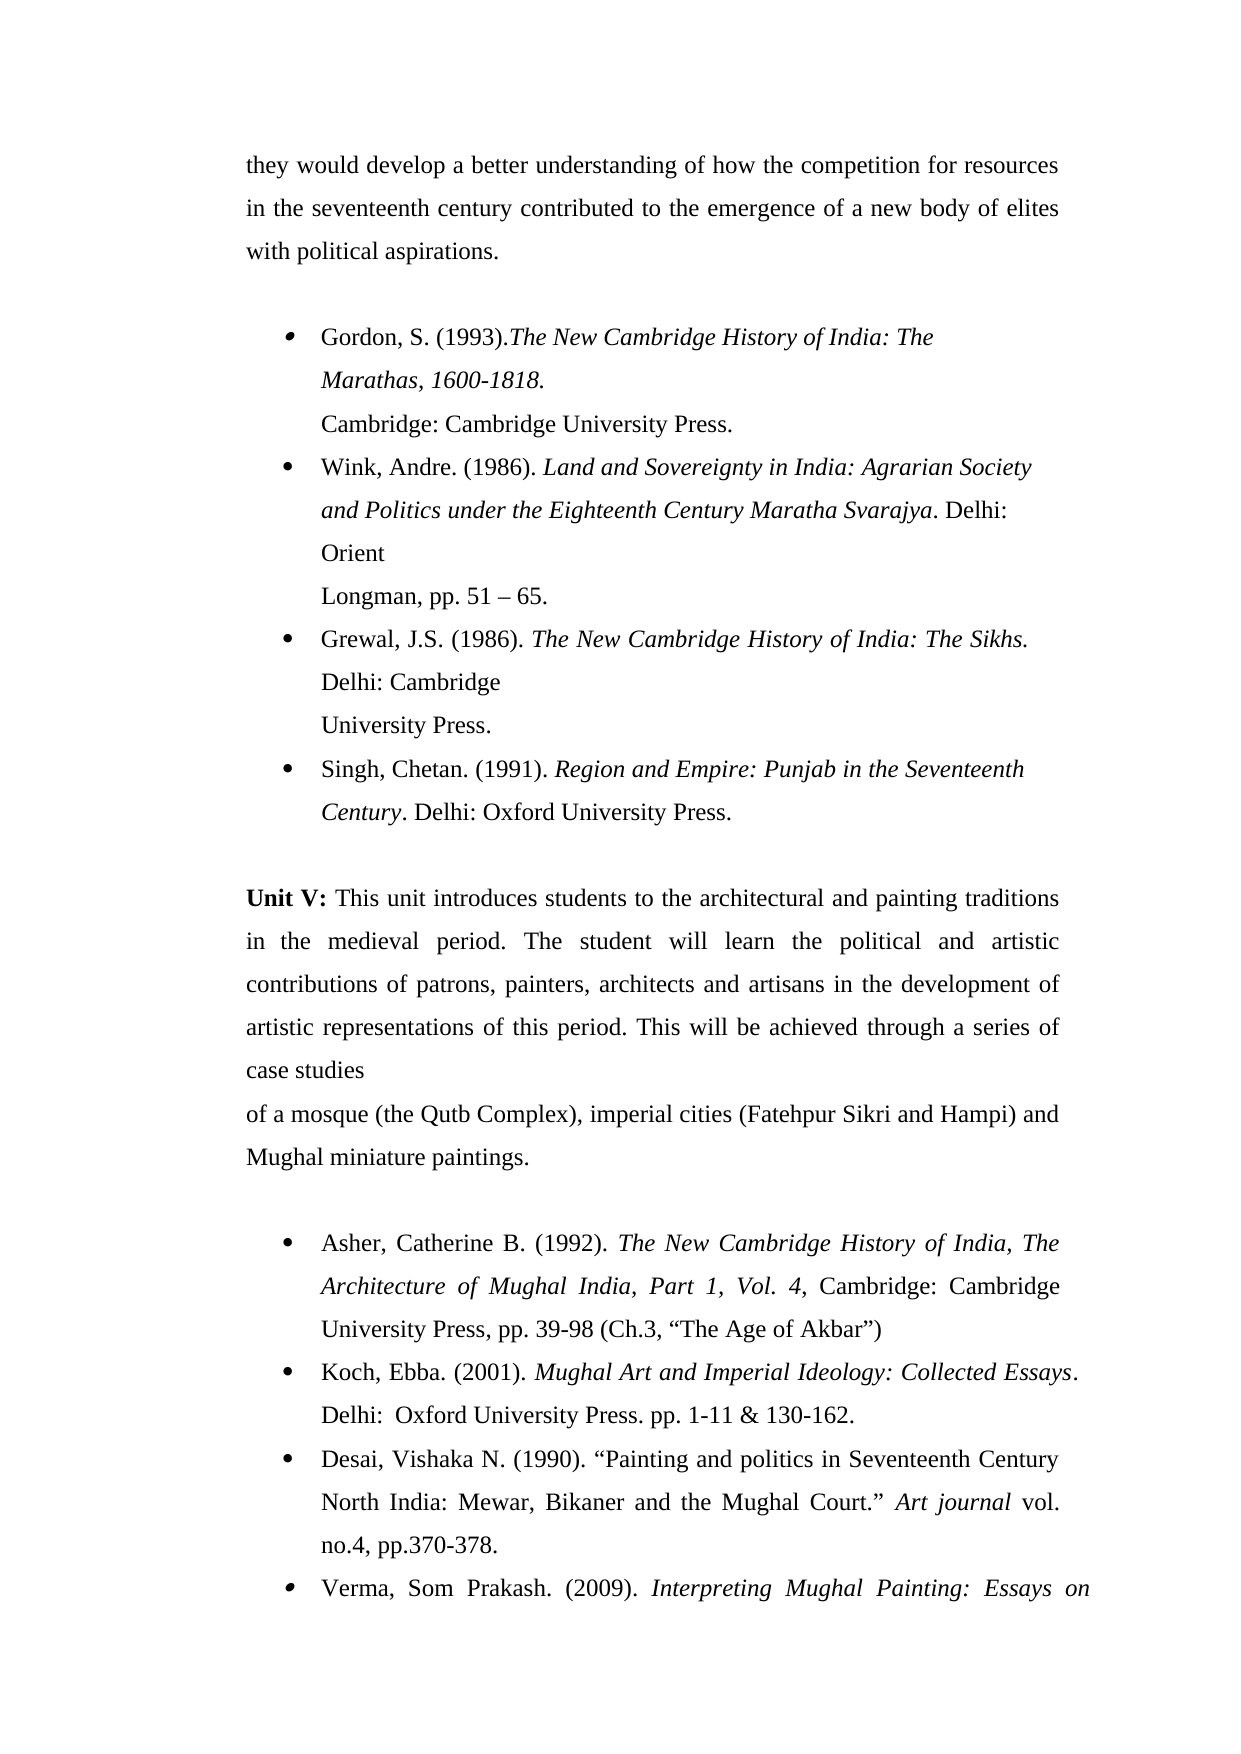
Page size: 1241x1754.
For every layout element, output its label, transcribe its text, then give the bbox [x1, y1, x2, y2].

text Longman, pp. 51 – 65. [321, 581, 1090, 610]
text Cambridge: Cambridge University Press. [321, 409, 1090, 437]
list Grewal, J.S. (1986). The New Cambridge History of India: The Sikhs. Delhi: Cambridge [283, 624, 1078, 696]
text Unit V: This unit introduces students to the architectural and painting traditions in the medieval period. The student will learn the political and artistic contributions of patrons, painters, architects and artisans in the development of artistic representations of this period. This will be achieved through a series of case studies [246, 883, 1060, 1084]
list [283, 1573, 1090, 1602]
text University Press. [321, 711, 1090, 739]
list Asher, Catherine B. (1992). The New Cambridge History of India, The Architecture of Mughal India, Part 1, Vol. 4, Cambridge: Cambridge University Press, pp. 39-98 (Ch.3, “The Age of Akbar”) [283, 1228, 1060, 1343]
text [246, 150, 1060, 265]
list Koch, Ebba. (2001). Mughal Art and Imperial Ideology: Collected Essays. Delhi: Oxford University Press. pp. 1-11 & 130-162. [283, 1357, 1078, 1429]
text of a mosque (the Qutb Complex), imperial cities (Fatehpur Sikri and Hampi) and Mughal miniature paintings. [246, 1099, 1060, 1171]
list Gordon, S. (1993).The New Cambridge History of India: The Marathas, 1600-1818. [283, 322, 1022, 394]
list Wink, Andre. (1986). Land and Sovereignty in India: Agrarian Society and Politics under the Eighteenth Century Maratha Svarajya. Delhi: Orient [283, 452, 1053, 567]
list Singh, Chetan. (1991). Region and Empire: Punjab in the Seventeenth Century. Delhi: Oxford University Press. [283, 754, 1060, 826]
list Desai, Vishaka N. (1990). “Painting and politics in Seventeenth Century North India: Mewar, Bikaner and the Mughal Court.” Art journal vol. no.4, pp.370-378. [283, 1444, 1060, 1559]
